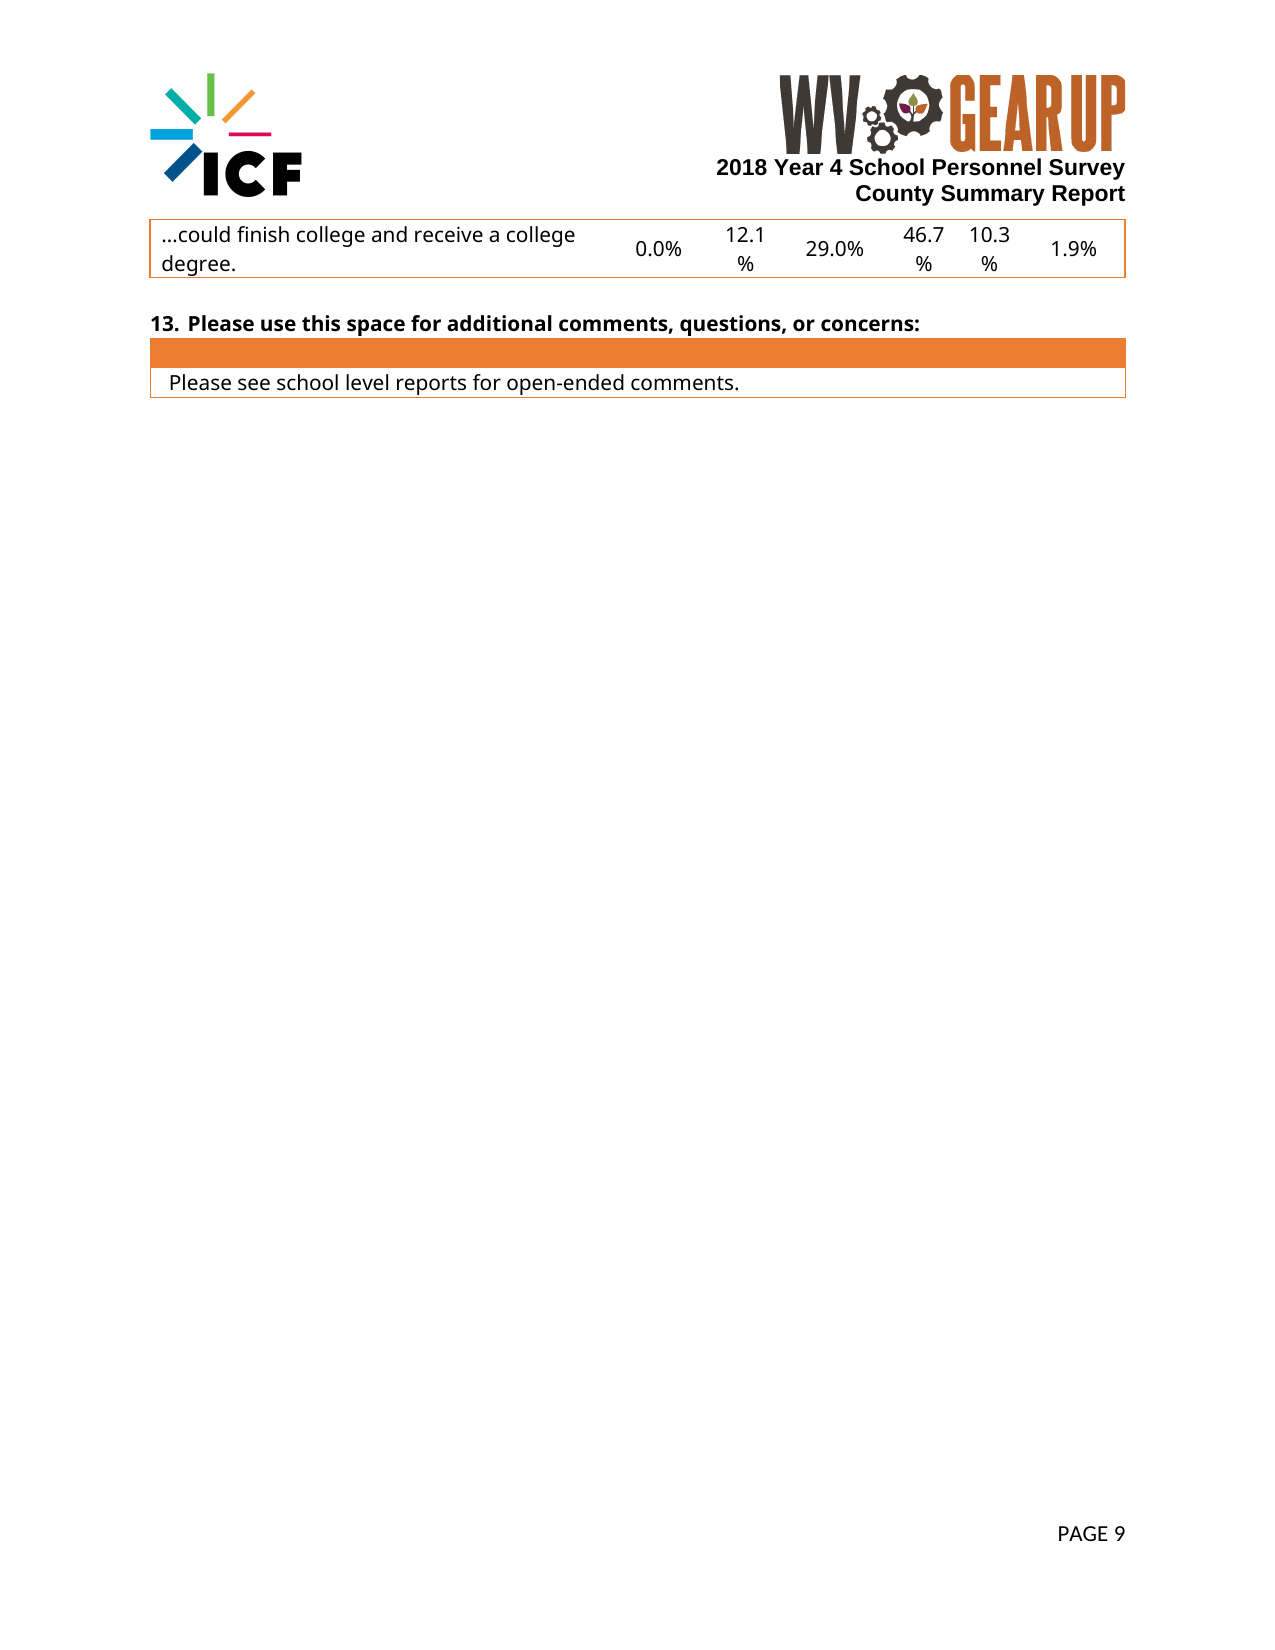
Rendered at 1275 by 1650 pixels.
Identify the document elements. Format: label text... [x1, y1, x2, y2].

table_cell Please see school level reports for open-ended comments. [151, 368, 1125, 397]
table_cell 29.0% [778, 220, 891, 277]
table_cell 46.7% [891, 220, 957, 277]
table_cell …could finish college and receive a college degree. [151, 220, 605, 277]
table_cell 0.0% [605, 220, 712, 277]
picture [150, 73, 302, 197]
list Please use this space for additional comments, questions, or concerns: [150, 309, 1125, 338]
table_header [151, 339, 1125, 367]
picture [779, 75, 1125, 154]
table_cell 10.3% [957, 220, 1022, 277]
table_cell 1.9% [1022, 220, 1124, 277]
table_cell 12.1% [713, 220, 778, 277]
